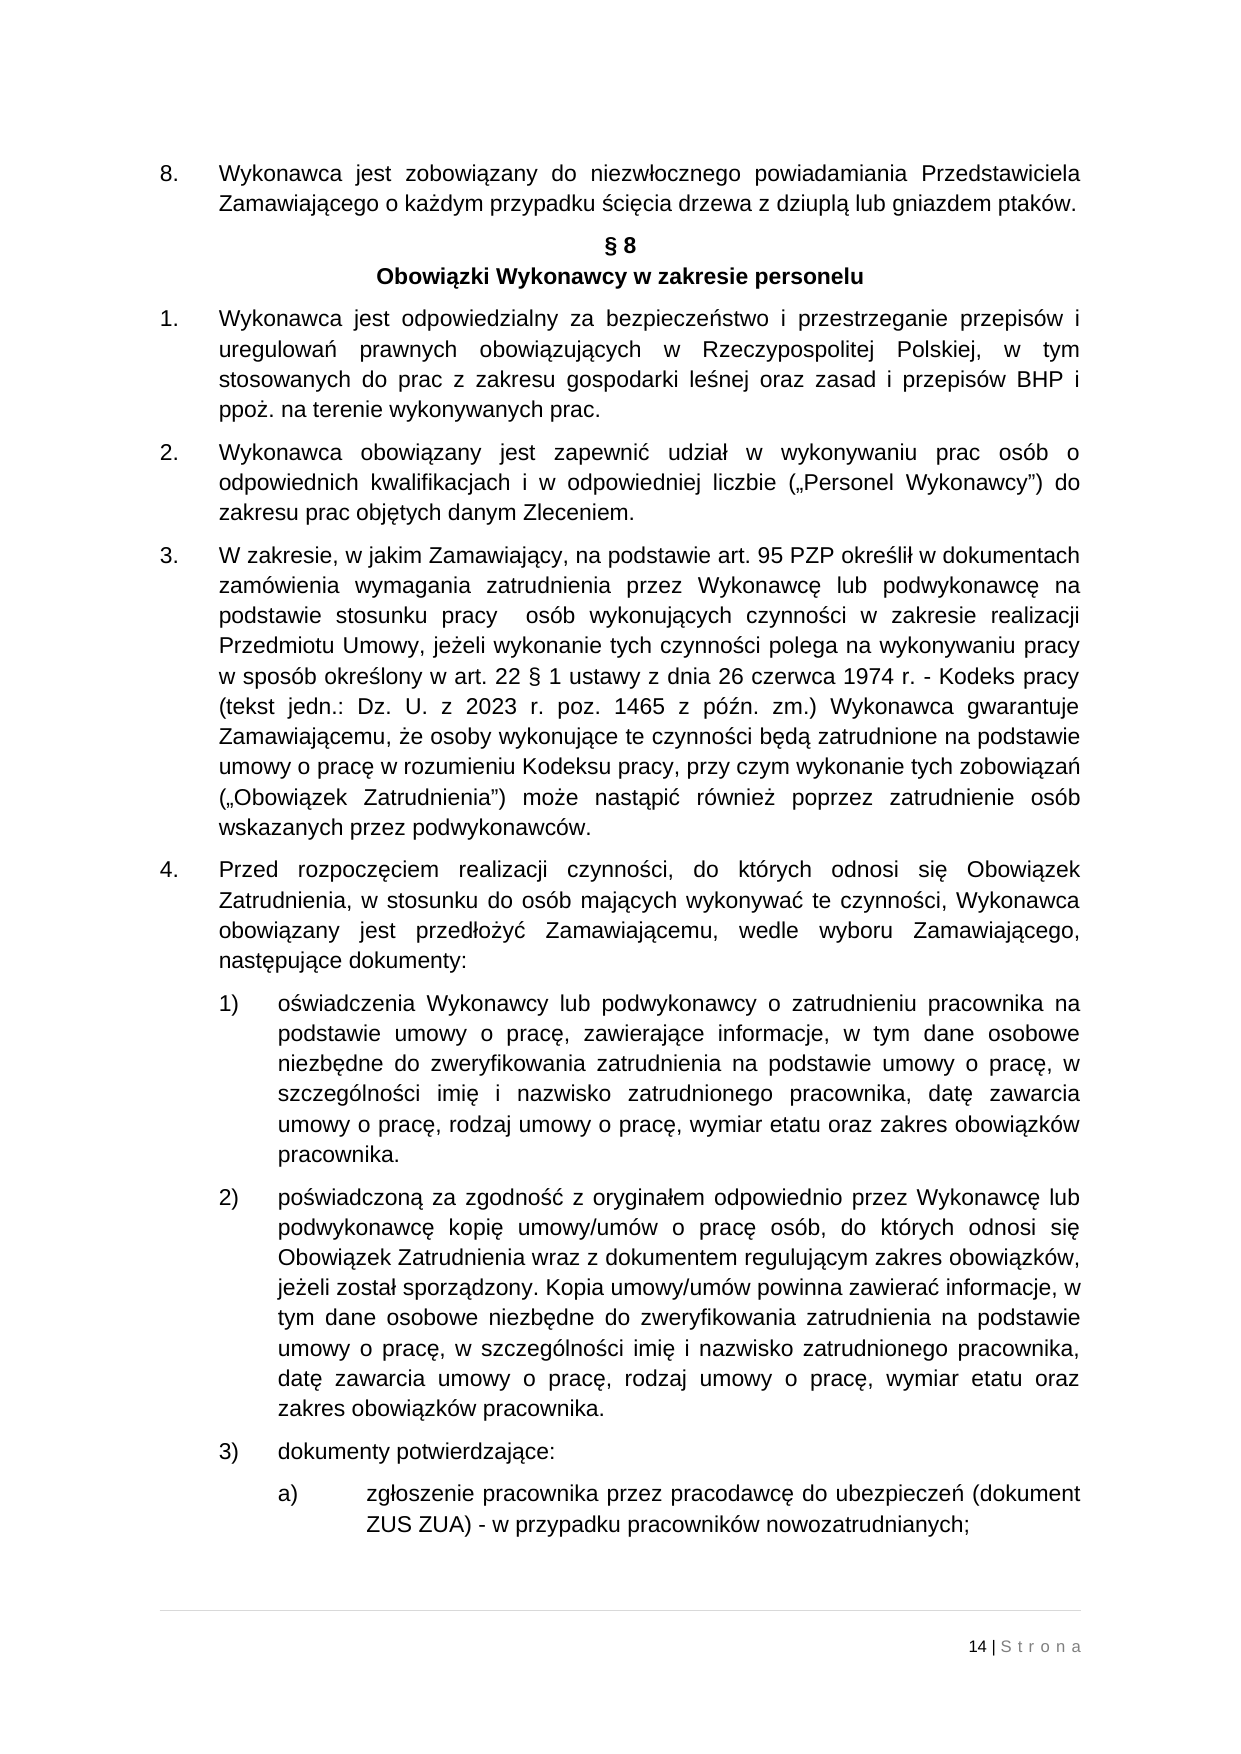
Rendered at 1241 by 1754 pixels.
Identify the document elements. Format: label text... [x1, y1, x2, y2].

text § 8 Obowiązki Wykonawcy w zakresie personelu [159, 232, 1081, 289]
text 3) dokumenty potwierdzające: [218, 1438, 1081, 1464]
list W zakresie, w jakim Zamawiający, na podstawie art. 95 PZP określił w dokumentach zamówienia wymagania zatrudnienia przez Wykonawcę lub podwykonawcę na podstawie stosunku pracy osób wykonujących czynności w zakresie realizacji Przedmiotu Umowy, jeżeli wykonanie tych czynności polega na wykonywaniu pracy w sposób określony w art. 22 § 1 ustawy z dnia 26 czerwca 1974 r. - Kodeks pracy (tekst jedn.: Dz. U. z 2023 r. poz. 1465 z późn. zm.) Wykonawca gwarantuje Zamawiającemu, że osoby wykonujące te czynności będą zatrudnione na podstawie umowy o pracę w rozumieniu Kodeksu pracy, przy czym wykonanie tych zobowiązań („Obowiązek Zatrudnienia”) może nastąpić również poprzez zatrudnienie osób wskazanych przez podwykonawców. [159, 542, 1081, 840]
text 2) poświadczoną za zgodność z oryginałem odpowiednio przez Wykonawcę lub podwykonawcę kopię umowy/umów o pracę osób, do których odnosi się Obowiązek Zatrudnienia wraz z dokumentem regulującym zakres obowiązków, jeżeli został sporządzony. Kopia umowy/umów powinna zawierać informacje, w tym dane osobowe niezbędne do zweryfikowania zatrudnienia na podstawie umowy o pracę, w szczególności imię i nazwisko zatrudnionego pracownika, datę zawarcia umowy o pracę, rodzaj umowy o pracę, wymiar etatu oraz zakres obowiązków pracownika. [218, 1183, 1081, 1421]
text 1) oświadczenia Wykonawcy lub podwykonawcy o zatrudnieniu pracownika na podstawie umowy o pracę, zawierające informacje, w tym dane osobowe niezbędne do zweryfikowania zatrudnienia na podstawie umowy o pracę, w szczególności imię i nazwisko zatrudnionego pracownika, datę zawarcia umowy o pracę, rodzaj umowy o pracę, wymiar etatu oraz zakres obowiązków pracownika. [218, 990, 1081, 1167]
list Wykonawca obowiązany jest zapewnić udział w wykonywaniu prac osób o odpowiednich kwalifikacjach i w odpowiedniej liczbie („Personel Wykonawcy”) do zakresu prac objętych danym Zleceniem. [159, 439, 1081, 525]
text 4. Przed rozpoczęciem realizacji czynności, do których odnosi się Obowiązek Zatrudnienia, w stosunku do osób mających wykonywać te czynności, Wykonawca obowiązany jest przedłożyć Zamawiającemu, wedle wyboru Zamawiającego, następujące dokumenty: [159, 856, 1081, 973]
text a) zgłoszenie pracownika przez pracodawcę do ubezpieczeń (dokument ZUS ZUA) - w przypadku pracowników nowozatrudnianych; [278, 1480, 1081, 1537]
list Wykonawca jest odpowiedzialny za bezpieczeństwo i przestrzeganie przepisów i uregulowań prawnych obowiązujących w Rzeczypospolitej Polskiej, w tym stosowanych do prac z zakresu gospodarki leśnej oraz zasad i przepisów BHP i ppoż. na terenie wykonywanych prac. [159, 305, 1081, 422]
list Wykonawca jest zobowiązany do niezwłocznego powiadamiania Przedstawiciela Zamawiającego o każdym przypadku ścięcia drzewa z dziuplą lub gniazdem ptaków. [159, 159, 1081, 216]
